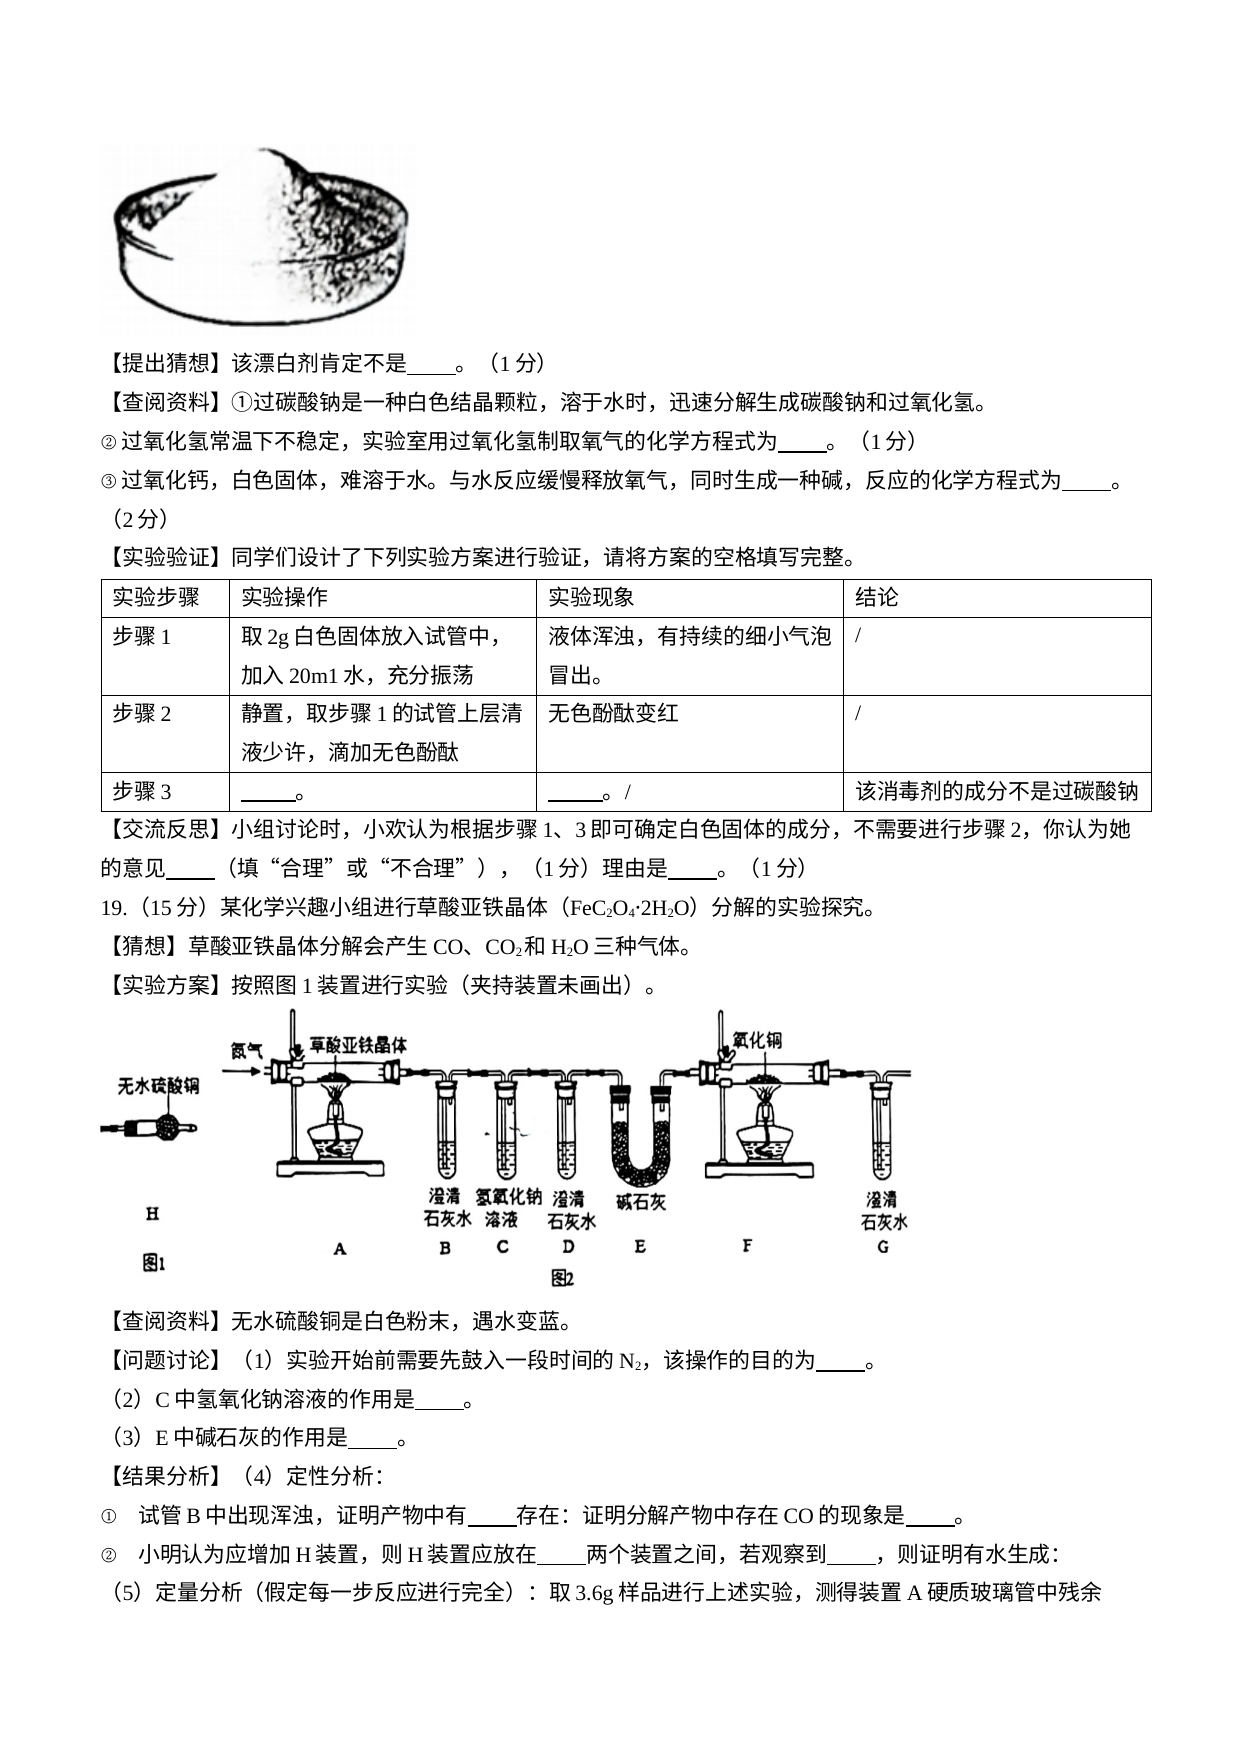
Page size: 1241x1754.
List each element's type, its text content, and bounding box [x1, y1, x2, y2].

list 试管B中出现浑浊，证明产物中有 存在：证明分解产物中存在CO的现象是 。 [100, 1497, 1140, 1530]
text （2）C中氢氧化钠溶液的作用是 。 [100, 1381, 1140, 1414]
text 【查阅资料】无水硫酸铜是白色粉末，遇水变蓝。 [100, 1304, 1140, 1336]
text 【实验验证】同学们设计了下列实验方案进行验证，请将方案的空格填写完整。 [100, 540, 1140, 572]
table_header 实验操作 [230, 580, 536, 617]
table_cell 步骤3 [102, 773, 229, 811]
table_cell 。/ [537, 773, 843, 811]
table_cell / [844, 696, 1151, 772]
table_cell 步骤2 [102, 696, 229, 772]
table_cell 无色酚酞变红 [537, 696, 843, 772]
table_cell 步骤1 [102, 618, 229, 695]
picture [100, 1006, 917, 1289]
table_cell 液体浑浊，有持续的细小气泡冒出。 [537, 618, 843, 695]
text 【实验方案】按照图1装置进行实验（夹持装置未画出）。 [100, 967, 1140, 1000]
table_header 实验步骤 [102, 580, 229, 617]
table_cell 取2g白色固体放入试管中，加入20m1水，充分振荡 [230, 618, 536, 695]
list 小明认为应增加H装置，则H装置应放在 两个装置之间，若观察到 ，则证明有水生成： [100, 1536, 1140, 1569]
picture [100, 145, 418, 338]
text 【提出猜想】该漂白剂肯定不是 。（1分） [100, 346, 1140, 378]
text 【交流反思】小组讨论时，小欢认为根据步骤1、3即可确定白色固体的成分，不需要进行步骤2，你认为她的意见 （填“合理”或“不合理”），（1分）理由是 。（1分） [100, 812, 1140, 883]
text ③过氧化钙，白色固体，难溶于水。与水反应缓慢释放氧气，同时生成一种碱，反应的化学方程式为 。（2分） [100, 462, 1140, 534]
table_cell 静置，取步骤1的试管上层清液少许，滴加无色酚酞 [230, 696, 536, 772]
table_cell 该消毒剂的成分不是过碳酸钠 [844, 773, 1151, 811]
text （3）E中碱石灰的作用是 。 [100, 1420, 1140, 1452]
text 【结果分析】（4）定性分析： [100, 1459, 1140, 1491]
table_cell 。 [230, 773, 536, 811]
table_cell / [844, 618, 1151, 695]
text 【猜想】草酸亚铁晶体分解会产生CO、CO2和H2O三种气体。 [100, 928, 1140, 961]
table_header 结论 [844, 580, 1151, 617]
text 19.（15分）某化学兴趣小组进行草酸亚铁晶体（FeC2O4·2H2O）分解的实验探究。 [100, 889, 1140, 922]
text ②过氧化氢常温下不稳定，实验室用过氧化氢制取氧气的化学方程式为 。（1分） [100, 423, 1140, 456]
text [100, 1575, 1140, 1607]
text 【查阅资料】①过碳酸钠是一种白色结晶颗粒，溶于水时，迅速分解生成碳酸钠和过氧化氢。 [100, 385, 1140, 417]
text 【问题讨论】（1）实验开始前需要先鼓入一段时间的N2，该操作的目的为 。 [100, 1342, 1140, 1375]
table_header 实验现象 [537, 580, 843, 617]
